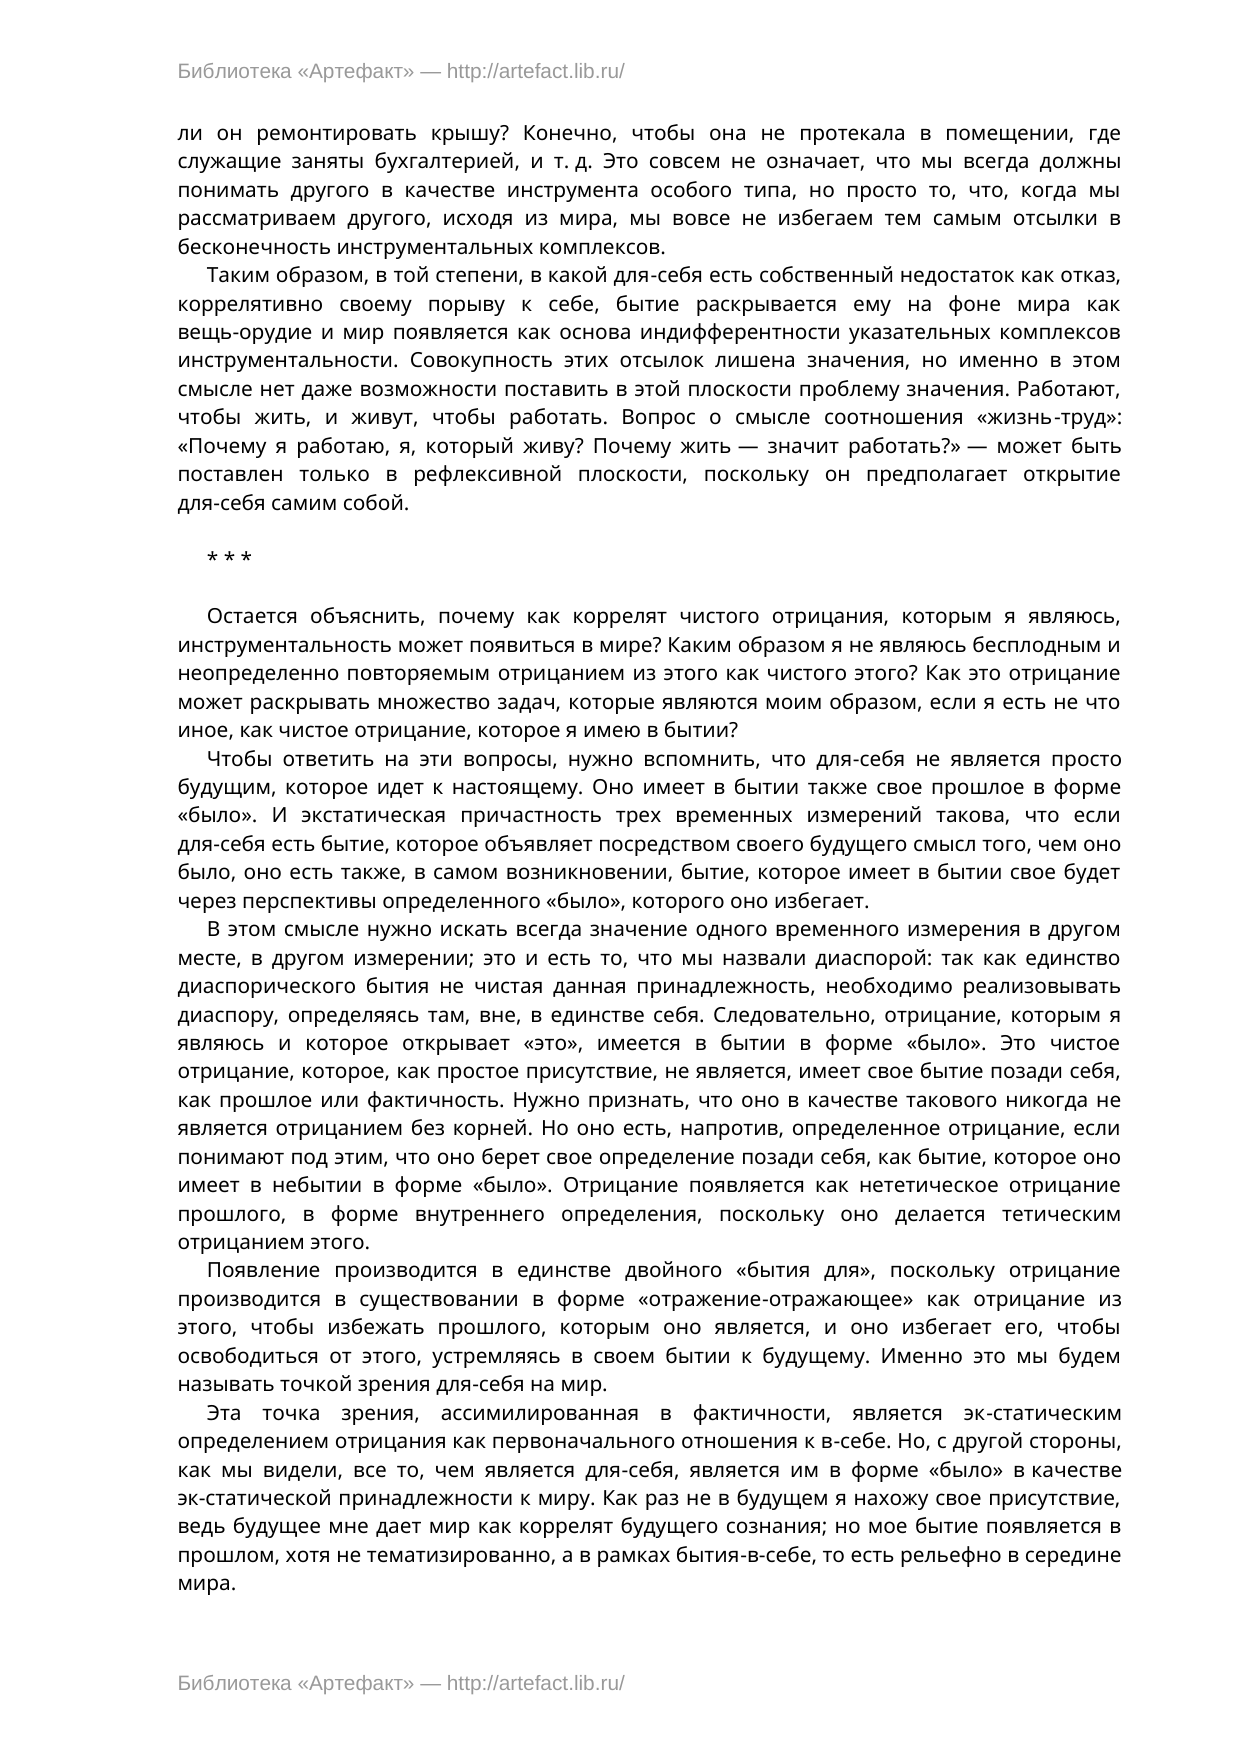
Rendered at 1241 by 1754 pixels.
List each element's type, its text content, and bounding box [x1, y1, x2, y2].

text Таким образом, в той степени, в какой для-себя есть собственный недостаток как отказ, коррелятивно своему порыву к себе, бытие раскрывается ему на фоне мира как вещь-орудие и мир появляется как основа индифферентности указательных комплексов инструментальности. Совокупность этих отсылок лишена значения, но именно в этом смысле нет даже возможности поставить в этой плоскости проблему значения. Работают, чтобы жить, и живут, чтобы работать. Вопрос о смысле соотношения «жизнь-труд»: «Почему я работаю, я, который живу? Почему жить — значит работать?» — может быть поставлен только в рефлексивной плоскости, поскольку он предполагает открытие для-себя самим собой. [177, 260, 1122, 516]
text В этом смысле нужно искать всегда значение одного временного измерения в другом месте, в другом измерении; это и есть то, что мы назвали диаспорой: так как единство диаспорического бытия не чистая данная принадлежность, необходимо реализовывать диаспору, определяясь там, вне, в единстве себя. Следовательно, отрицание, которым я являюсь и которое открывает «это», имеется в бытии в форме «было». Это чистое отрицание, которое, как простое присутствие, не является, имеет свое бытие позади себя, как прошлое или фактичность. Нужно признать, что оно в качестве такового никогда не является отрицанием без корней. Но оно есть, напротив, определенное отрицание, если понимают под этим, что оно берет свое определение позади себя, как бытие, которое оно имеет в небытии в форме «было». Отрицание появляется как нететическое отрицание прошлого, в форме внутреннего определения, поскольку оно делается тетическим отрицанием этого. [177, 914, 1122, 1256]
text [177, 118, 1122, 260]
text Остается объяснить, почему как коррелят чистого отрицания, которым я являюсь, инструментальность может появиться в мире? Каким образом я не являюсь бесплодным и неопределенно повторяемым отрицанием из этого как чистого этого? Как это отрицание может раскрывать множество задач, которые являются моим образом, если я есть не что иное, как чистое отрицание, которое я имею в бытии? [177, 602, 1122, 744]
text Эта точка зрения, ассимилированная в фактичности, является эк-статическим определением отрицания как первоначального отношения к в-себе. Но, с другой стороны, как мы видели, все то, чем является для-себя, является им в форме «было» в качестве эк-статической принадлежности к миру. Как раз не в будущем я нахожу свое присутствие, ведь будущее мне дает мир как коррелят будущего сознания; но мое бытие появляется в прошлом, хотя не тематизированно, а в рамках бытия-в-себе, то есть рельефно в середине мира. [177, 1398, 1122, 1597]
text Появление производится в единстве двойного «бытия для», поскольку отрицание производится в существовании в форме «отражение-отражающее» как отрицание из этого, чтобы избежать прошлого, которым оно является, и оно избегает его, чтобы освободиться от этого, устремляясь в своем бытии к будущему. Именно это мы будем называть точкой зрения для-себя на мир. [177, 1256, 1122, 1398]
subtitle * * * [177, 545, 1122, 573]
text Чтобы ответить на эти вопросы, нужно вспомнить, что для-себя не является просто будущим, которое идет к настоящему. Оно имеет в бытии также свое прошлое в форме «было». И экстатическая причастность трех временных измерений такова, что если для-себя есть бытие, которое объявляет посредством своего будущего смысл того, чем оно было, оно есть также, в самом возникновении, бытие, которое имеет в бытии свое будет через перспективы определенного «было», которого оно избегает. [177, 744, 1122, 914]
